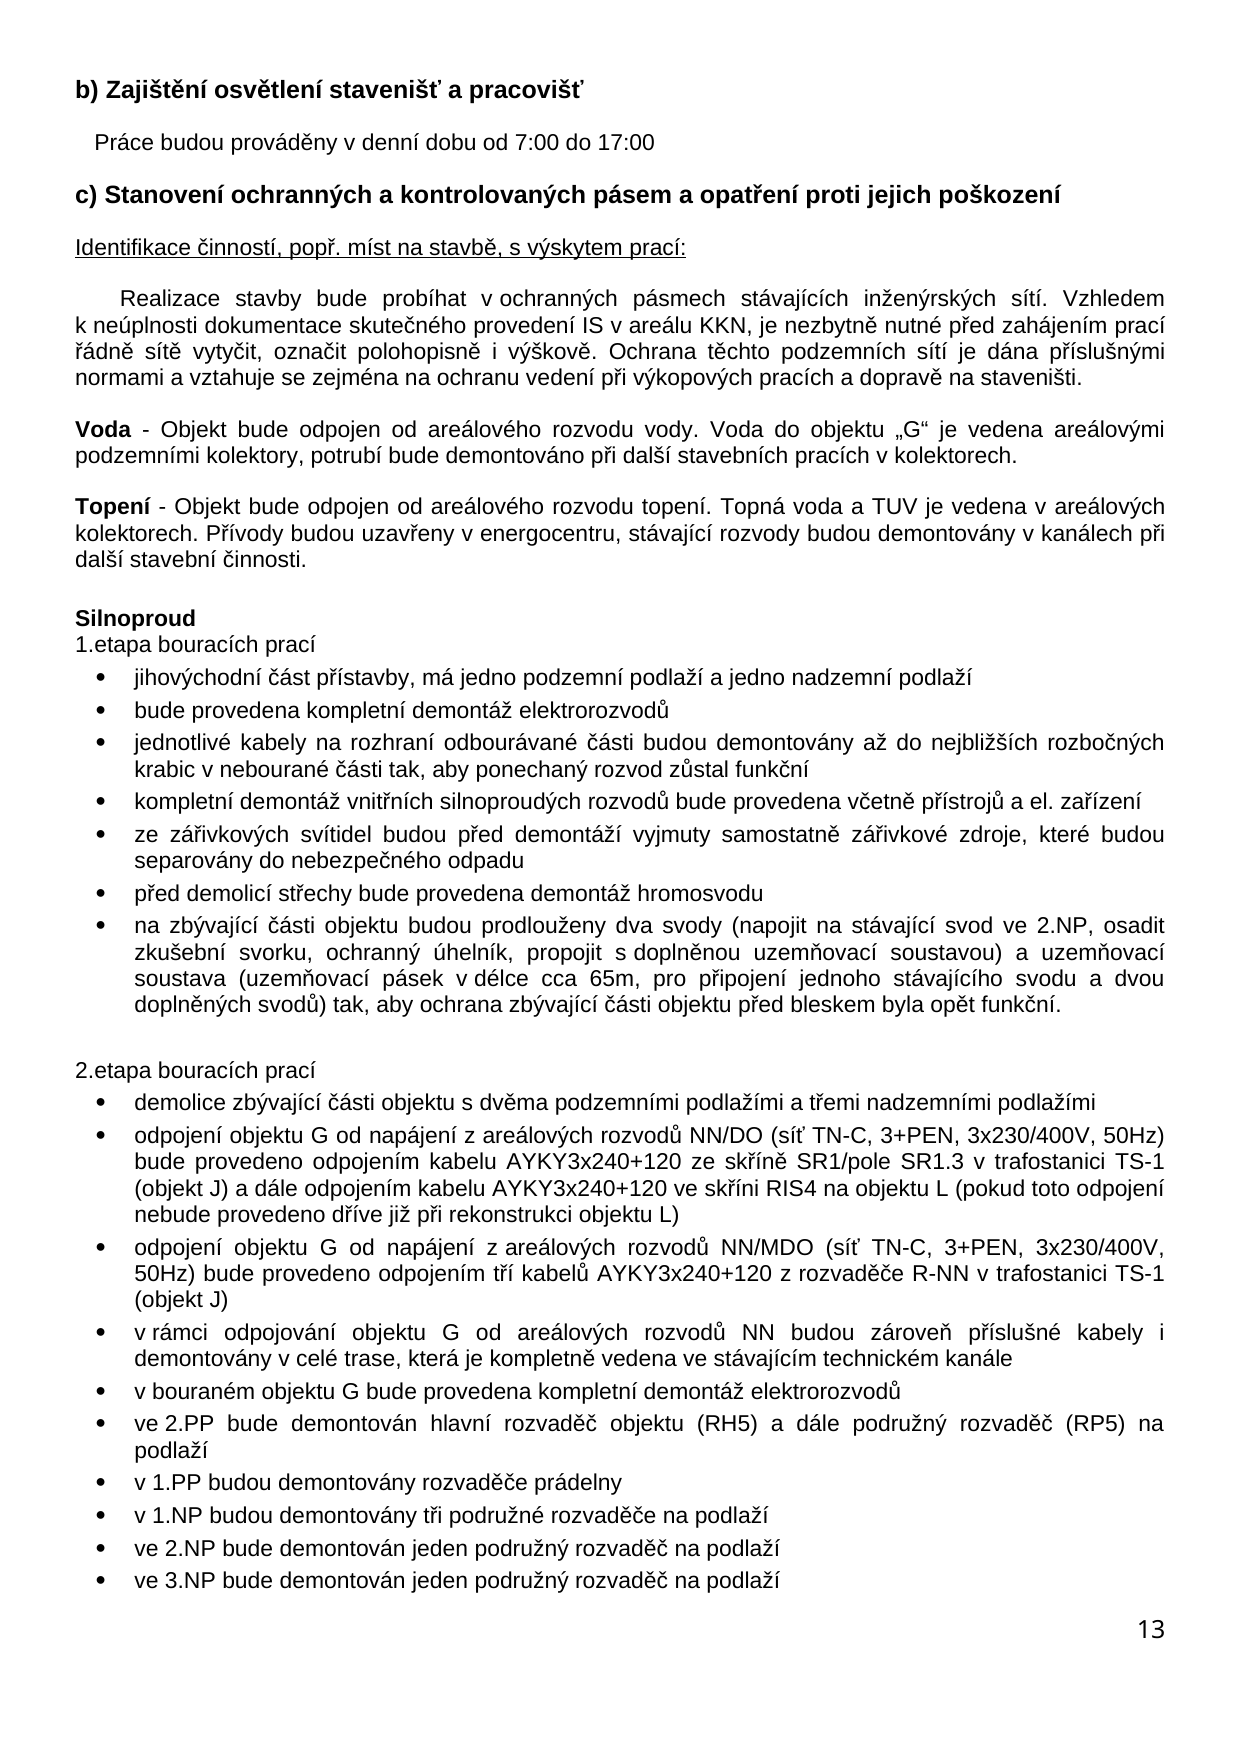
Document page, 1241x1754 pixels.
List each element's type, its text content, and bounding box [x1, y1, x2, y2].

list před demolicí střechy bude provedena demontáž hromosvodu [97, 880, 1165, 906]
list demolice zbývající části objektu s dvěma podzemními podlažími a třemi nadzemními podlažími [97, 1089, 1165, 1116]
list kompletní demontáž vnitřních silnoproudých rozvodů bude provedena včetně přístrojů a el. zařízení [97, 788, 1165, 814]
list v 1.PP budou demontovány rozvaděče prádelny [97, 1469, 1165, 1496]
list ze zářivkových svítidel budou před demontáží vyjmuty samostatně zářivkové zdroje, které budou separovány do nebezpečného odpadu [97, 821, 1165, 873]
list jednotlivé kabely na rozhraní odbourávané části budou demontovány až do nejbližších rozbočných krabic v nebourané části tak, aby ponechaný rozvod zůstal funkční [97, 729, 1165, 782]
text Silnoproud [75, 605, 1165, 631]
text Realizace stavby bude probíhat v ochranných pásmech stávajících inženýrských sítí. Vzhledem k neúplnosti dokumentace skutečného provedení IS v areálu KKN, je nezbytně nutné před zahájením prací řádně sítě vytyčit, označit polohopisně i výškově. Ochrana těchto podzemních sítí je dána příslušnými normami a vztahuje se zejména na ochranu vedení při výkopových pracích a dopravě na staveništi. [75, 285, 1165, 391]
list ve 2.PP bude demontován hlavní rozvaděč objektu (RH5) a dále podružný rozvaděč (RP5) na podlaží [97, 1410, 1165, 1463]
list na zbývající části objektu budou prodlouženy dva svody (napojit na stávající svod ve 2.NP, osadit zkušební svorku, ochranný úhelník, propojit s doplněnou uzemňovací soustavou) a uzemňovací soustava (uzemňovací pásek v délce cca 65m, pro připojení jednoho stávajícího svodu a dvou doplněných svodů) tak, aby ochrana zbývající části objektu před bleskem byla opět funkční. [97, 912, 1165, 1018]
list jihovýchodní část přístavby, má jedno podzemní podlaží a jedno nadzemní podlaží [97, 664, 1165, 690]
text Topení - Objekt bude odpojen od areálového rozvodu topení. Topná voda a TUV je vedena v areálových kolektorech. Přívody budou uzavřeny v energocentru, stávající rozvody budou demontovány v kanálech při další stavební činnosti. [75, 493, 1165, 572]
text Identifikace činností, popř. míst na stavbě, s výskytem prací: [75, 234, 1165, 260]
list v rámci odpojování objektu G od areálových rozvodů NN budou zároveň příslušné kabely i demontovány v celé trase, která je kompletně vedena ve stávajícím technickém kanále [97, 1319, 1165, 1371]
text 2.etapa bouracích prací [75, 1057, 1165, 1083]
list v bouraném objektu G bude provedena kompletní demontáž elektrorozvodů [97, 1378, 1165, 1404]
list b) Zajištění osvětlení stavenišť a pracovišť [75, 75, 1165, 104]
text 1.etapa bouracích prací [75, 631, 1165, 658]
list odpojení objektu G od napájení z areálových rozvodů NN/DO (síť TN-C, 3+PEN, 3x230/400V, 50Hz) bude provedeno odpojením kabelu AYKY3x240+120 ze skříně SR1/pole SR1.3 v trafostanici TS-1 (objekt J) a dále odpojením kabelu AYKY3x240+120 ve skříni RIS4 na objektu L (pokud toto odpojení nebude provedeno dříve již při rekonstrukci objektu L) [97, 1122, 1165, 1227]
list bude provedena kompletní demontáž elektrorozvodů [97, 697, 1165, 723]
text c) Stanovení ochranných a kontrolovaných pásem a opatření proti jejich poškození [75, 180, 1165, 209]
list odpojení objektu G od napájení z areálových rozvodů NN/MDO (síť TN-C, 3+PEN, 3x230/400V, 50Hz) bude provedeno odpojením tří kabelů AYKY3x240+120 z rozvaděče R-NN v trafostanici TS-1 (objekt J) [97, 1233, 1165, 1312]
text Voda - Objekt bude odpojen od areálového rozvodu vody. Voda do objektu „G“ je vedena areálovými podzemními kolektory, potrubí bude demontováno při další stavebních pracích v kolektorech. [75, 416, 1165, 468]
list ve 2.NP bude demontován jeden podružný rozvaděč na podlaží [97, 1534, 1165, 1561]
text Práce budou prováděny v denní dobu od 7:00 do 17:00 [75, 129, 1165, 155]
list v 1.NP budou demontovány tři podružné rozvaděče na podlaží [97, 1502, 1165, 1528]
list ve 3.NP bude demontován jeden podružný rozvaděč na podlaží [97, 1567, 1165, 1593]
